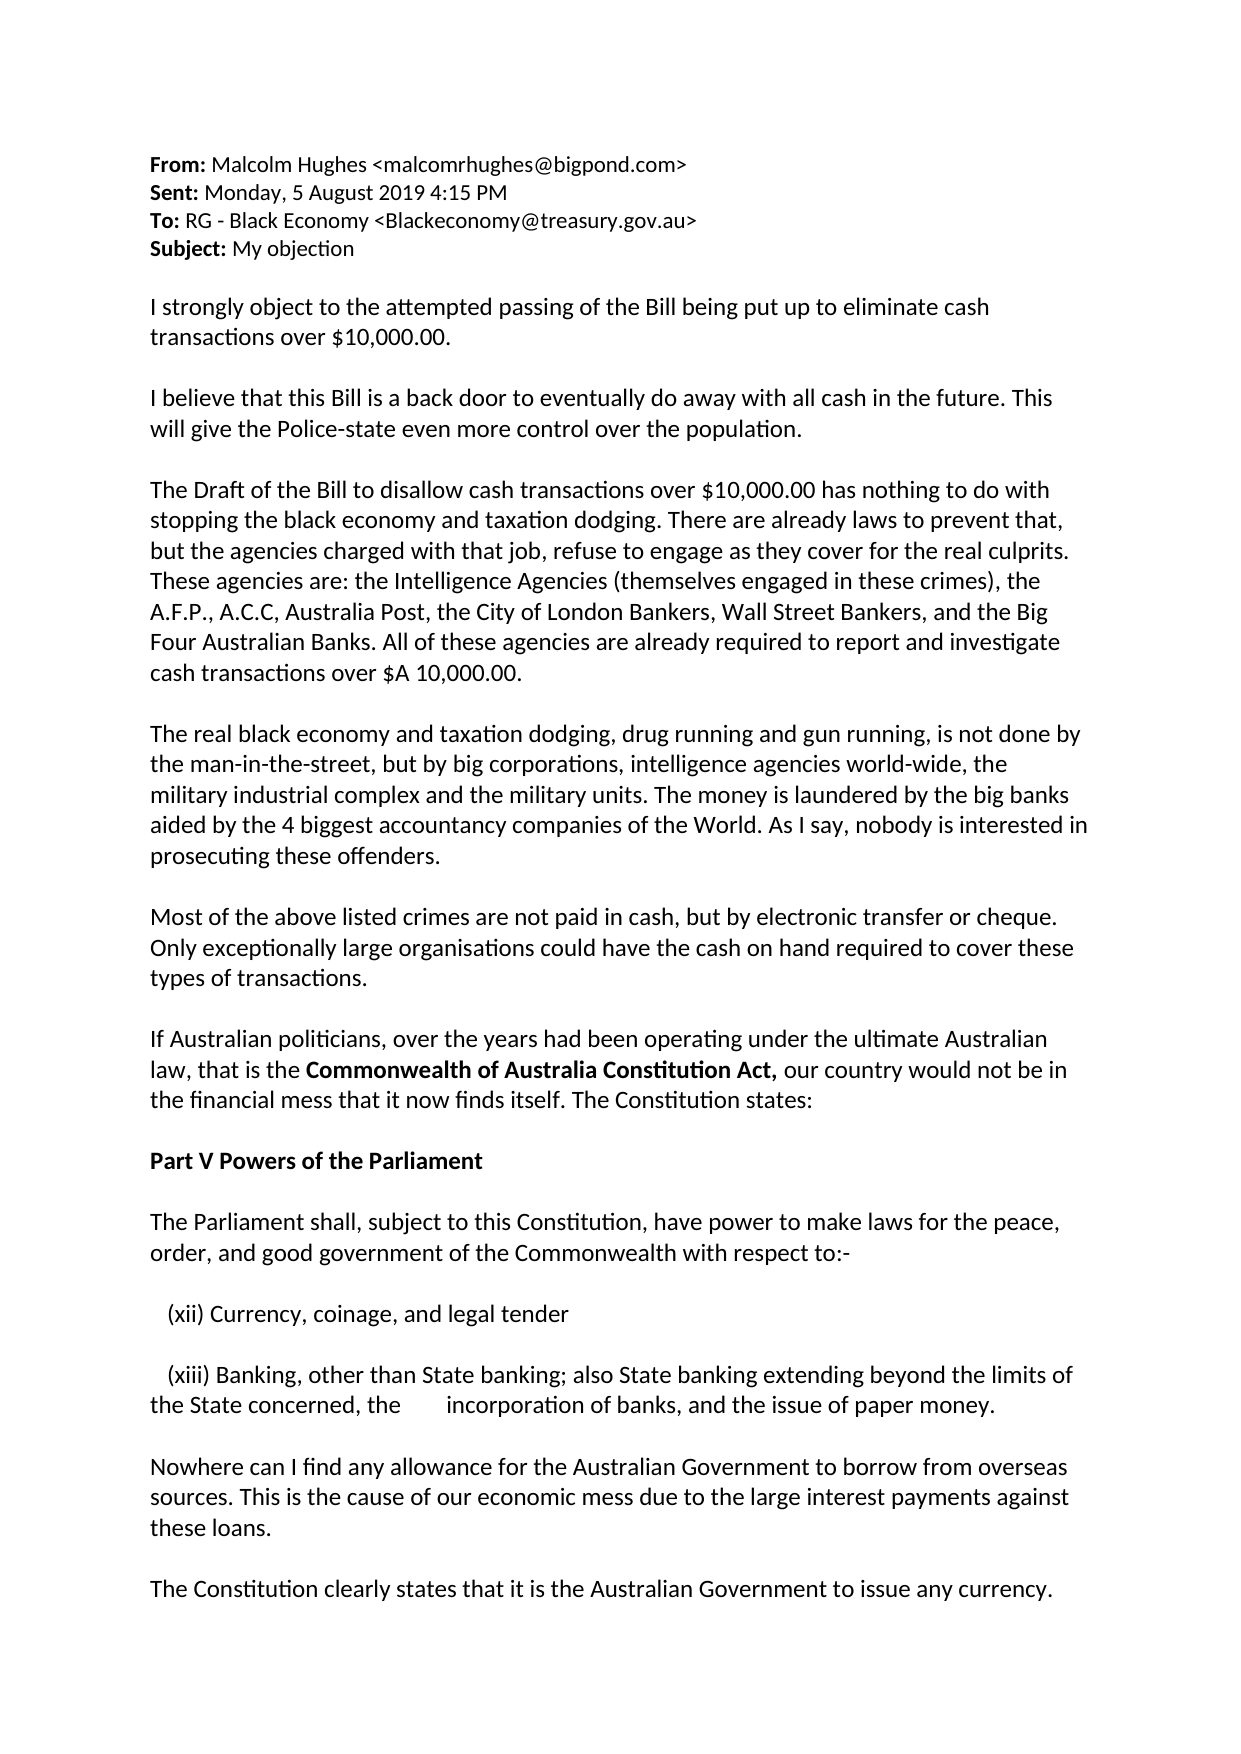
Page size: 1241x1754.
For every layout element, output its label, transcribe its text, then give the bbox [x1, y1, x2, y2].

text The Parliament shall, subject to this Constitution, have power to make laws for the peace, order, and good government of the Commonwealth with respect to:- [150, 1206, 1090, 1267]
text The Constitution clearly states that it is the Australian Government to issue any currency. [150, 1573, 1090, 1603]
text I believe that this Bill is a back door to eventually do away with all cash in the future. This will give the Police-state even more control over the population. [150, 382, 1090, 443]
text If Australian politicians, over the years had been operating under the ultimate Australian law, that is the Commonwealth of Australia Constitution Act, our country would not be in the financial mess that it now finds itself. The Constitution states: [150, 1023, 1090, 1115]
text The Draft of the Bill to disallow cash transactions over $10,000.00 has nothing to do with stopping the black economy and taxation dodging. There are already laws to prevent that, but the agencies charged with that job, refuse to engage as they cover for the real culprits. These agencies are: the Intelligence Agencies (themselves engaged in these crimes), the A.F.P., A.C.C, Australia Post, the City of London Bankers, Wall Street Bankers, and the Big Four Australian Banks. All of these agencies are already required to report and investigate cash transactions over $A 10,000.00. [150, 474, 1090, 688]
text The real black economy and taxation dodging, drug running and gun running, is not done by the man-in-the-street, but by big corporations, intelligence agencies world-wide, the military industrial complex and the military units. The money is laundered by the big banks aided by the 4 biggest accountancy companies of the World. As I say, nobody is interested in prosecuting these offenders. [150, 718, 1090, 871]
text I strongly object to the attempted passing of the Bill being put up to eliminate cash transactions over $10,000.00. [150, 291, 1090, 352]
text Nowhere can I find any allowance for the Australian Government to borrow from overseas sources. This is the cause of our economic mess due to the large interest payments against these loans. [150, 1451, 1090, 1542]
text (xiii) Banking, other than State banking; also State banking extending beyond the limits of the State concerned, the incorporation of banks, and the issue of paper money. [150, 1359, 1090, 1420]
text (xii) Currency, coinage, and legal tender [150, 1298, 1090, 1328]
text From: Malcolm Hughes <malcomrhughes@bigpond.com> Sent: Monday, 5 August 2019 4:15 PM To: RG - Black Economy <Blackeconomy@treasury.gov.au> Subject: My objection [150, 150, 1090, 262]
text Most of the above listed crimes are not paid in cash, but by electronic transfer or cheque. Only exceptionally large organisations could have the cash on hand required to cover these types of transactions. [150, 901, 1090, 993]
text Part V Powers of the Parliament [150, 1145, 1090, 1176]
